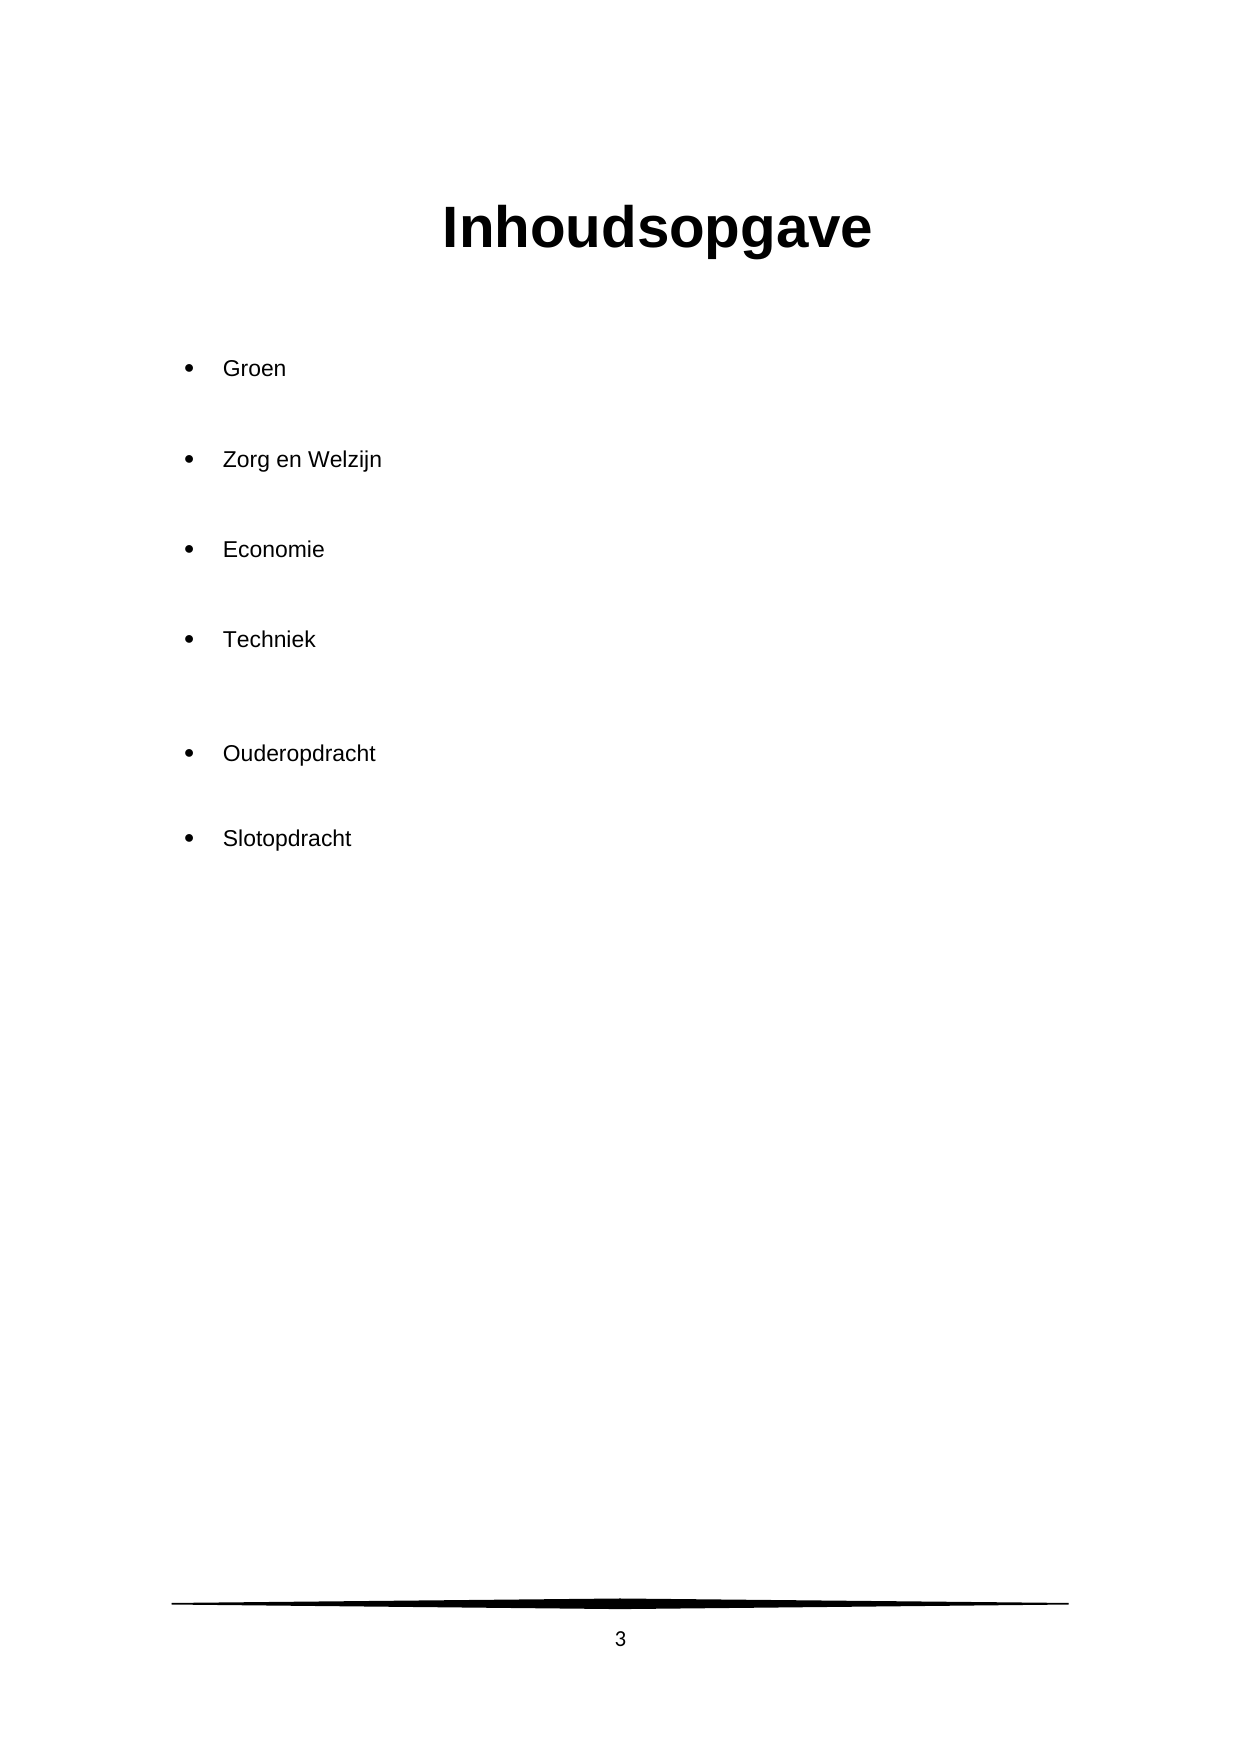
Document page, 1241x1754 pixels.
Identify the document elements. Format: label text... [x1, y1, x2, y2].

text Inhoudsopgave [369, 193, 1093, 260]
list Techniek [185, 626, 1093, 652]
list Economie [185, 536, 1093, 562]
list Slotopdracht [185, 825, 1093, 851]
list Ouderopdracht [185, 740, 1093, 766]
list Zorg en Welzijn [185, 446, 1093, 472]
list Groen [185, 355, 1093, 382]
